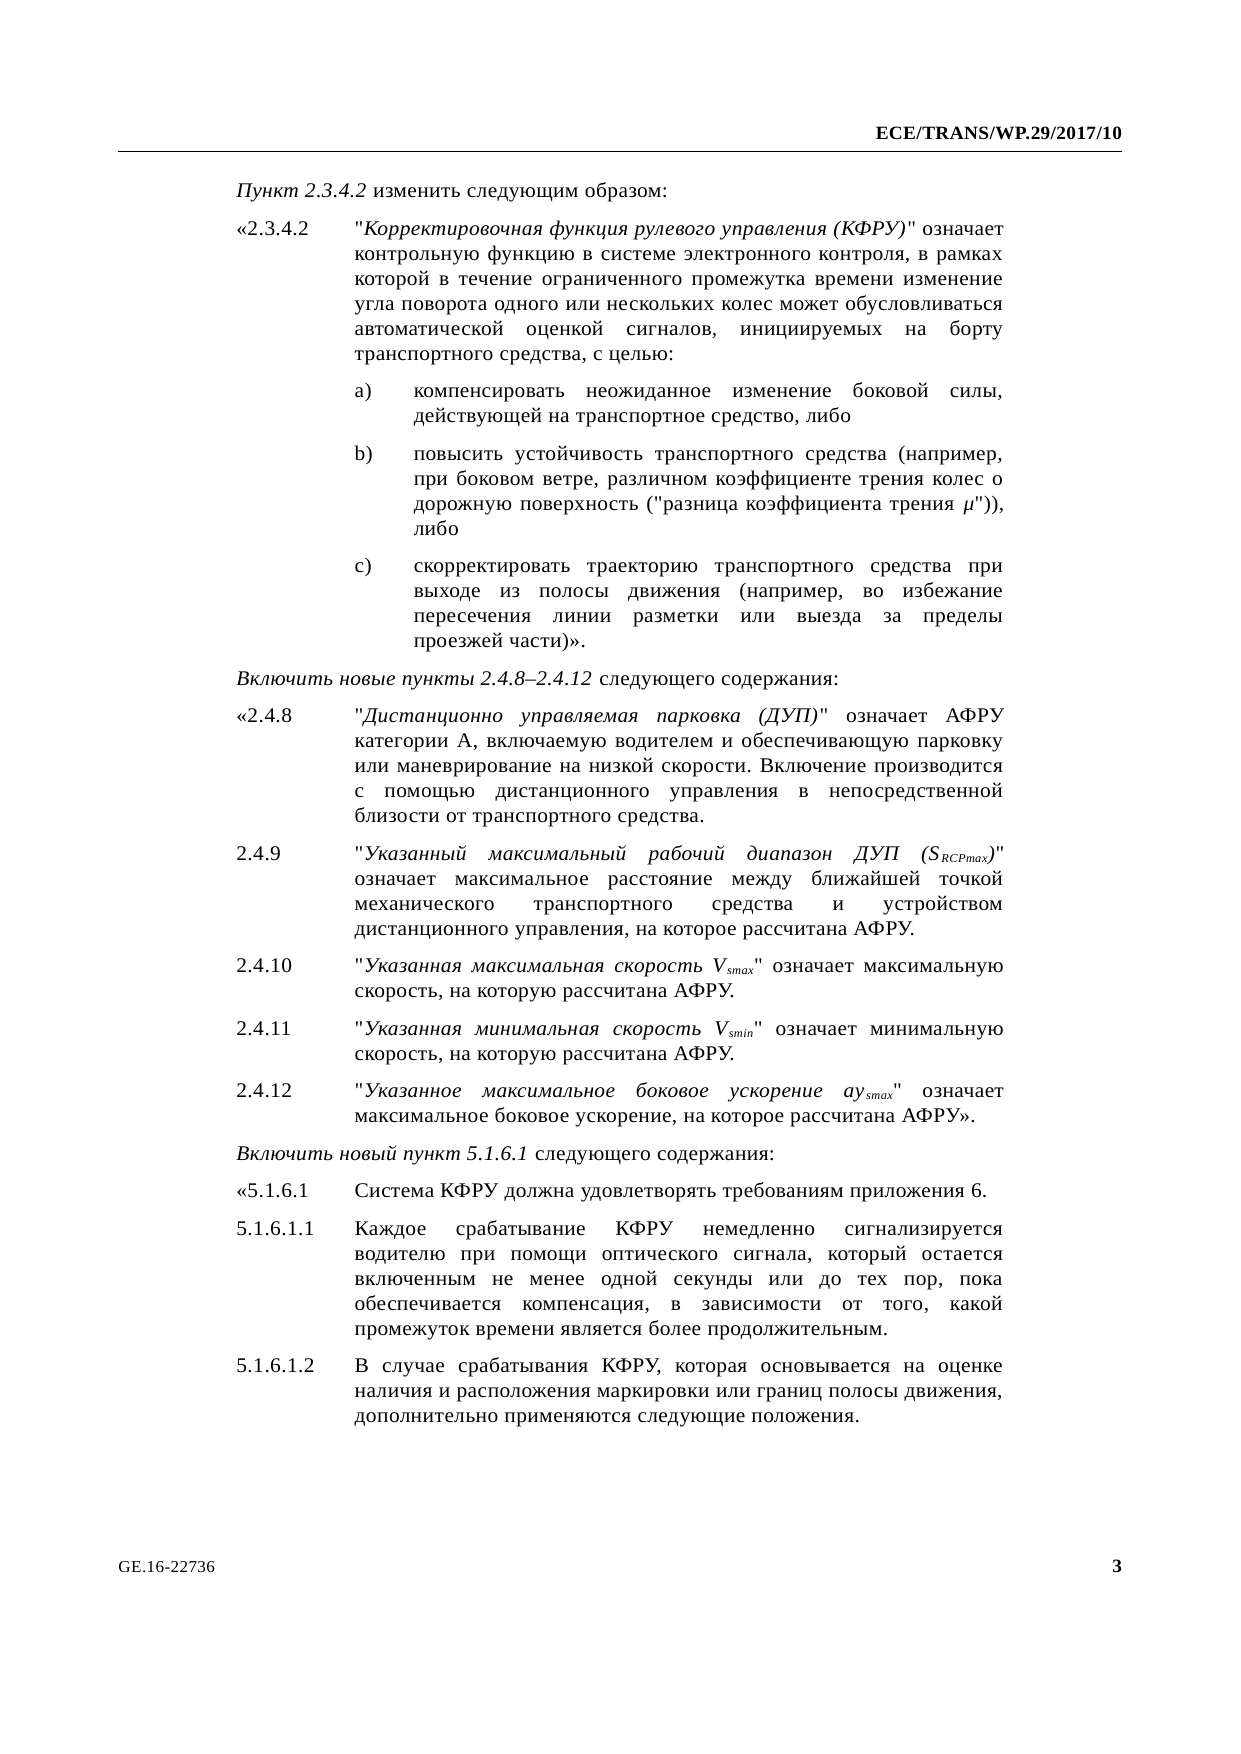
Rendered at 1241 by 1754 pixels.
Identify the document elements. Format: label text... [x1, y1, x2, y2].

text Включить новый пункт 5.1.6.1 следующего содержания: [236, 1140, 1004, 1165]
text «5.1.6.1 Система КФРУ должна удовлетворять требованиям приложения 6. [236, 1177, 1004, 1202]
text 5.1.6.1.2 В случае срабатывания КФРУ, которая основывается на оценке наличия и расположения маркировки или границ полосы движения, дополнительно применяются следующие положения. [236, 1352, 1004, 1427]
text «2.3.4.2 "Корректировочная функция рулевого управления (КФРУ)" означает контрольную функцию в системе электронного контроля, в рамках которой в течение ограниченного промежутка времени изменение угла поворота одного или нескольких колес может обусловливаться автоматической оценкой сигналов, инициируемых на борту транспортного средства, с целью: [236, 215, 1004, 365]
text c) скорректировать траекторию транспортного средства при выходе из полосы движения (например, во избежание пересечения линии разметки или выезда за пределы проезжей части)». [354, 552, 1004, 652]
text 2.4.12 "Указанное максимальное боковое ускорение aysmax" означает максимальное боковое ускорение, на которое рассчитана АФРУ». [236, 1077, 1004, 1127]
text 2.4.11 "Указанная минимальная скорость Vsmin" означает минимальную скорость, на которую рассчитана АФРУ. [236, 1015, 1004, 1065]
text 5.1.6.1.1 Каждое срабатывание КФРУ немедленно сигнализируется водителю при помощи оптического сигнала, который остается включенным не менее одной секунды или до тех пор, пока обеспечивается компенсация, в зависимости от того, какой промежуток времени является более продолжительным. [236, 1215, 1004, 1340]
text a) компенсировать неожиданное изменение боковой силы, действующей на транспортное средство, либо [354, 377, 1004, 427]
text Включить новые пункты 2.4.8–2.4.12 следующего содержания: [236, 665, 1004, 690]
text «2.4.8 "Дистанционно управляемая парковка (ДУП)" означает АФРУ категории А, включаемую водителем и обеспечивающую парковку или маневрирование на низкой скорости. Включение производится с помощью дистанционного управления в непосредственной близости от транспортного средства. [236, 702, 1004, 827]
text b) повысить устойчивость транспортного средства (например, при боковом ветре, различном коэффициенте трения колес о дорожную поверхность ("разница коэффициента трения μ")), либо [354, 440, 1004, 540]
text Пункт 2.3.4.2 изменить следующим образом: [236, 177, 1004, 202]
text 2.4.9 "Указанный максимальный рабочий диапазон ДУП (SRCPmax)" означает максимальное расстояние между ближайшей точкой механического транспортного средства и устройством дистанционного управления, на которое рассчитана АФРУ. [236, 840, 1004, 940]
text 2.4.10 "Указанная максимальная скорость Vsmax" означает максимальную скорость, на которую рассчитана АФРУ. [236, 952, 1004, 1002]
